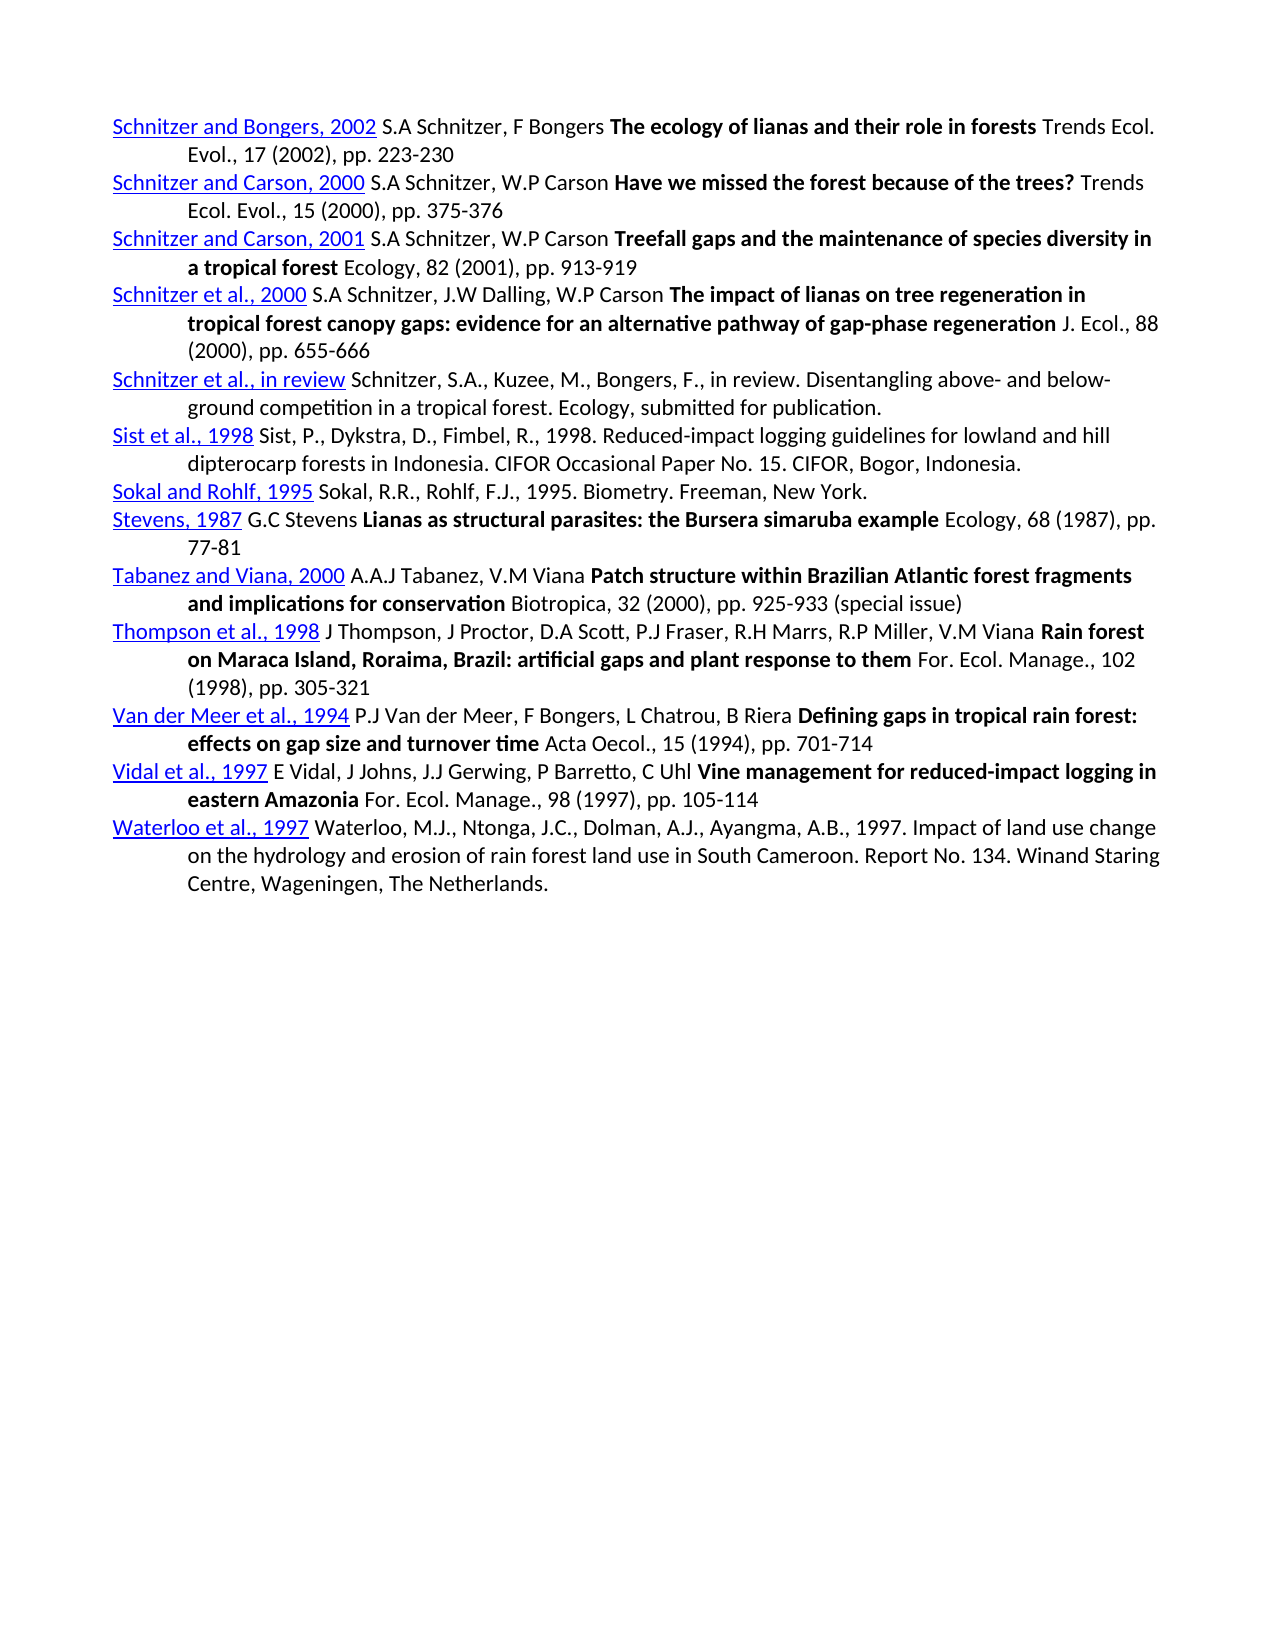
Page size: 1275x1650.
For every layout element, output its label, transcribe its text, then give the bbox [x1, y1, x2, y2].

text Sokal and Rohlf, 1995 Sokal, R.R., Rohlf, F.J., 1995. Biometry. Freeman, New York. [112, 477, 1162, 505]
text Van der Meer et al., 1994 P.J Van der Meer, F Bongers, L Chatrou, B Riera Defining gaps in tropical rain forest: effects on gap size and turnover time Acta Oecol., 15 (1994), pp. 701-714 [112, 701, 1162, 757]
text Sist et al., 1998 Sist, P., Dykstra, D., Fimbel, R., 1998. Reduced-impact logging guidelines for lowland and hill dipterocarp forests in Indonesia. CIFOR Occasional Paper No. 15. CIFOR, Bogor, Indonesia. [112, 421, 1162, 477]
text Stevens, 1987 G.C Stevens Lianas as structural parasites: the Bursera simaruba example Ecology, 68 (1987), pp. 77-81 [112, 505, 1162, 561]
text Vidal et al., 1997 E Vidal, J Johns, J.J Gerwing, P Barretto, C Uhl Vine management for reduced-impact logging in eastern Amazonia For. Ecol. Manage., 98 (1997), pp. 105-114 [112, 757, 1162, 813]
text Schnitzer and Bongers, 2002 S.A Schnitzer, F Bongers The ecology of lianas and their role in forests Trends Ecol. Evol., 17 (2002), pp. 223-230 [112, 112, 1162, 168]
text Schnitzer and Carson, 2000 S.A Schnitzer, W.P Carson Have we missed the forest because of the trees? Trends Ecol. Evol., 15 (2000), pp. 375-376 [112, 168, 1162, 224]
text Tabanez and Viana, 2000 A.A.J Tabanez, V.M Viana Patch structure within Brazilian Atlantic forest fragments and implications for conservation Biotropica, 32 (2000), pp. 925-933 (special issue) [112, 561, 1162, 617]
text Waterloo et al., 1997 Waterloo, M.J., Ntonga, J.C., Dolman, A.J., Ayangma, A.B., 1997. Impact of land use change on the hydrology and erosion of rain forest land use in South Cameroon. Report No. 134. Winand Staring Centre, Wageningen, The Netherlands. [112, 813, 1162, 897]
text Schnitzer et al., 2000 S.A Schnitzer, J.W Dalling, W.P Carson The impact of lianas on tree regeneration in tropical forest canopy gaps: evidence for an alternative pathway of gap-phase regeneration J. Ecol., 88 (2000), pp. 655-666 [112, 281, 1162, 365]
text Thompson et al., 1998 J Thompson, J Proctor, D.A Scott, P.J Fraser, R.H Marrs, R.P Miller, V.M Viana Rain forest on Maraca Island, Roraima, Brazil: artificial gaps and plant response to them For. Ecol. Manage., 102 (1998), pp. 305-321 [112, 617, 1162, 701]
text Schnitzer et al., in review Schnitzer, S.A., Kuzee, M., Bongers, F., in review. Disentangling above- and below-ground competition in a tropical forest. Ecology, submitted for publication. [112, 365, 1162, 421]
text Schnitzer and Carson, 2001 S.A Schnitzer, W.P Carson Treefall gaps and the maintenance of species diversity in a tropical forest Ecology, 82 (2001), pp. 913-919 [112, 224, 1162, 281]
